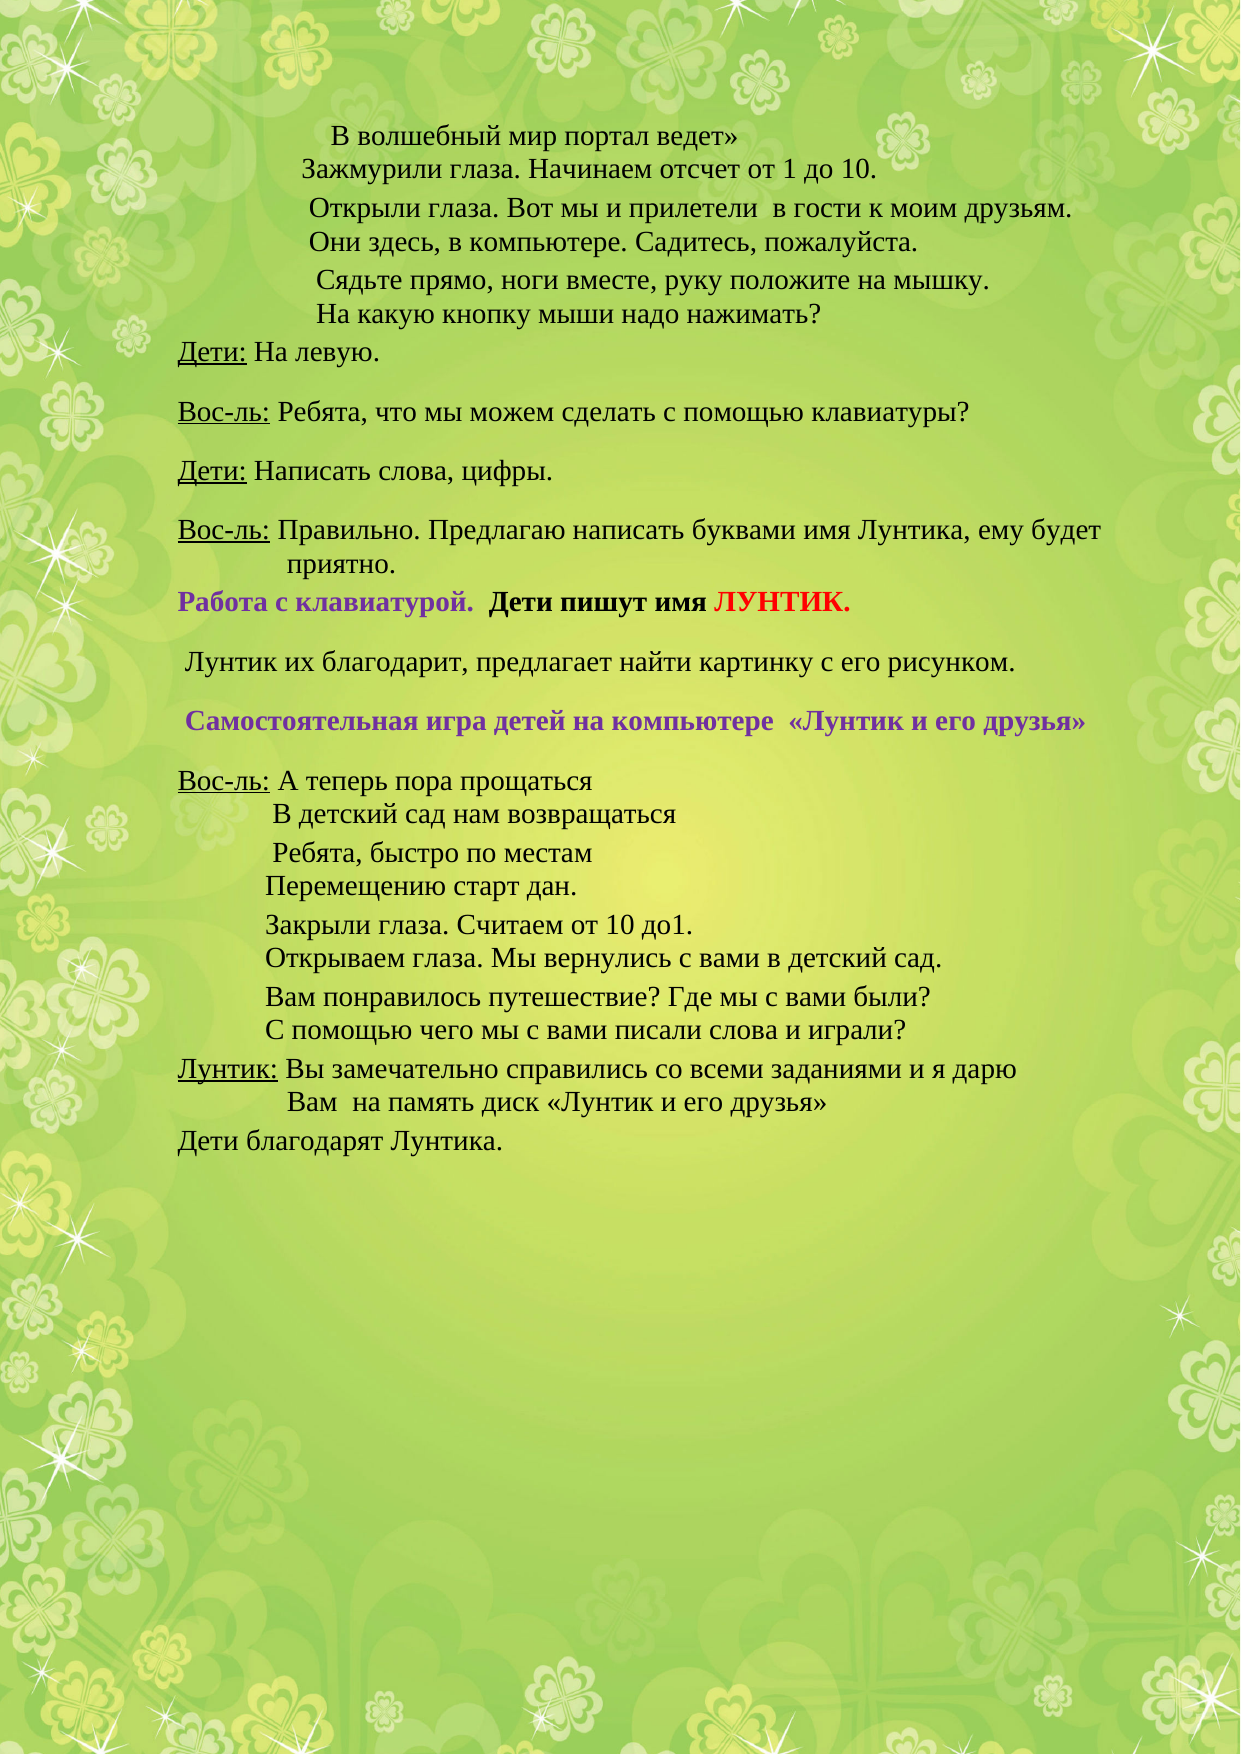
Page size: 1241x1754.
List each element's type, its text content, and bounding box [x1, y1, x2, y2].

text В волшебный мир портал ведет» [177, 118, 1152, 152]
text Дети благодарят Лунтика. [177, 1123, 1152, 1157]
text С помощью чего мы с вами писали слова и играли? [177, 1012, 1152, 1046]
text Лунтик их благодарит, предлагает найти картинку с его рисунком. [177, 644, 1152, 677]
text Перемещению старт дан. [177, 868, 1152, 902]
text Вам понравилось путешествие? Где мы с вами были? [177, 979, 1152, 1012]
text Вос-ль: А теперь пора прощаться [177, 763, 1152, 796]
text Открыли глаза. Вот мы и прилетели в гости к моим друзьям. [177, 190, 1152, 224]
text Дети: Написать слова, цифры. [177, 453, 1152, 487]
text Они здесь, в компьютере. Садитесь, пожалуйста. [177, 224, 1152, 257]
text Лунтик: Вы замечательно справились со всеми заданиями и я дарю [177, 1051, 1152, 1084]
text В детский сад нам возвращаться [177, 796, 1152, 830]
text Сядьте прямо, ноги вместе, руку положите на мышку. [177, 262, 1152, 296]
text Вос-ль: Ребята, что мы можем сделать с помощью клавиатуры? [177, 394, 1152, 427]
text Закрыли глаза. Считаем от 10 до1. [177, 907, 1152, 940]
text Ребята, быстро по местам [177, 835, 1152, 868]
text приятно. [177, 546, 1152, 579]
text Зажмурили глаза. Начинаем отсчет от 1 до 10. [177, 152, 1152, 185]
text Вам на память диск «Лунтик и его друзья» [177, 1084, 1152, 1118]
text Работа с клавиатурой. Дети пишут имя ЛУНТИК. [177, 584, 1152, 618]
text На какую кнопку мыши надо нажимать? [177, 296, 1152, 329]
text Открываем глаза. Мы вернулись с вами в детский сад. [177, 940, 1152, 974]
text Дети: На левую. [177, 334, 1152, 368]
text Самостоятельная игра детей на компьютере «Лунтик и его друзья» [177, 703, 1152, 737]
picture [0, 0, 1241, 1754]
text Вос-ль: Правильно. Предлагаю написать буквами имя Лунтика, ему будет [177, 512, 1152, 546]
